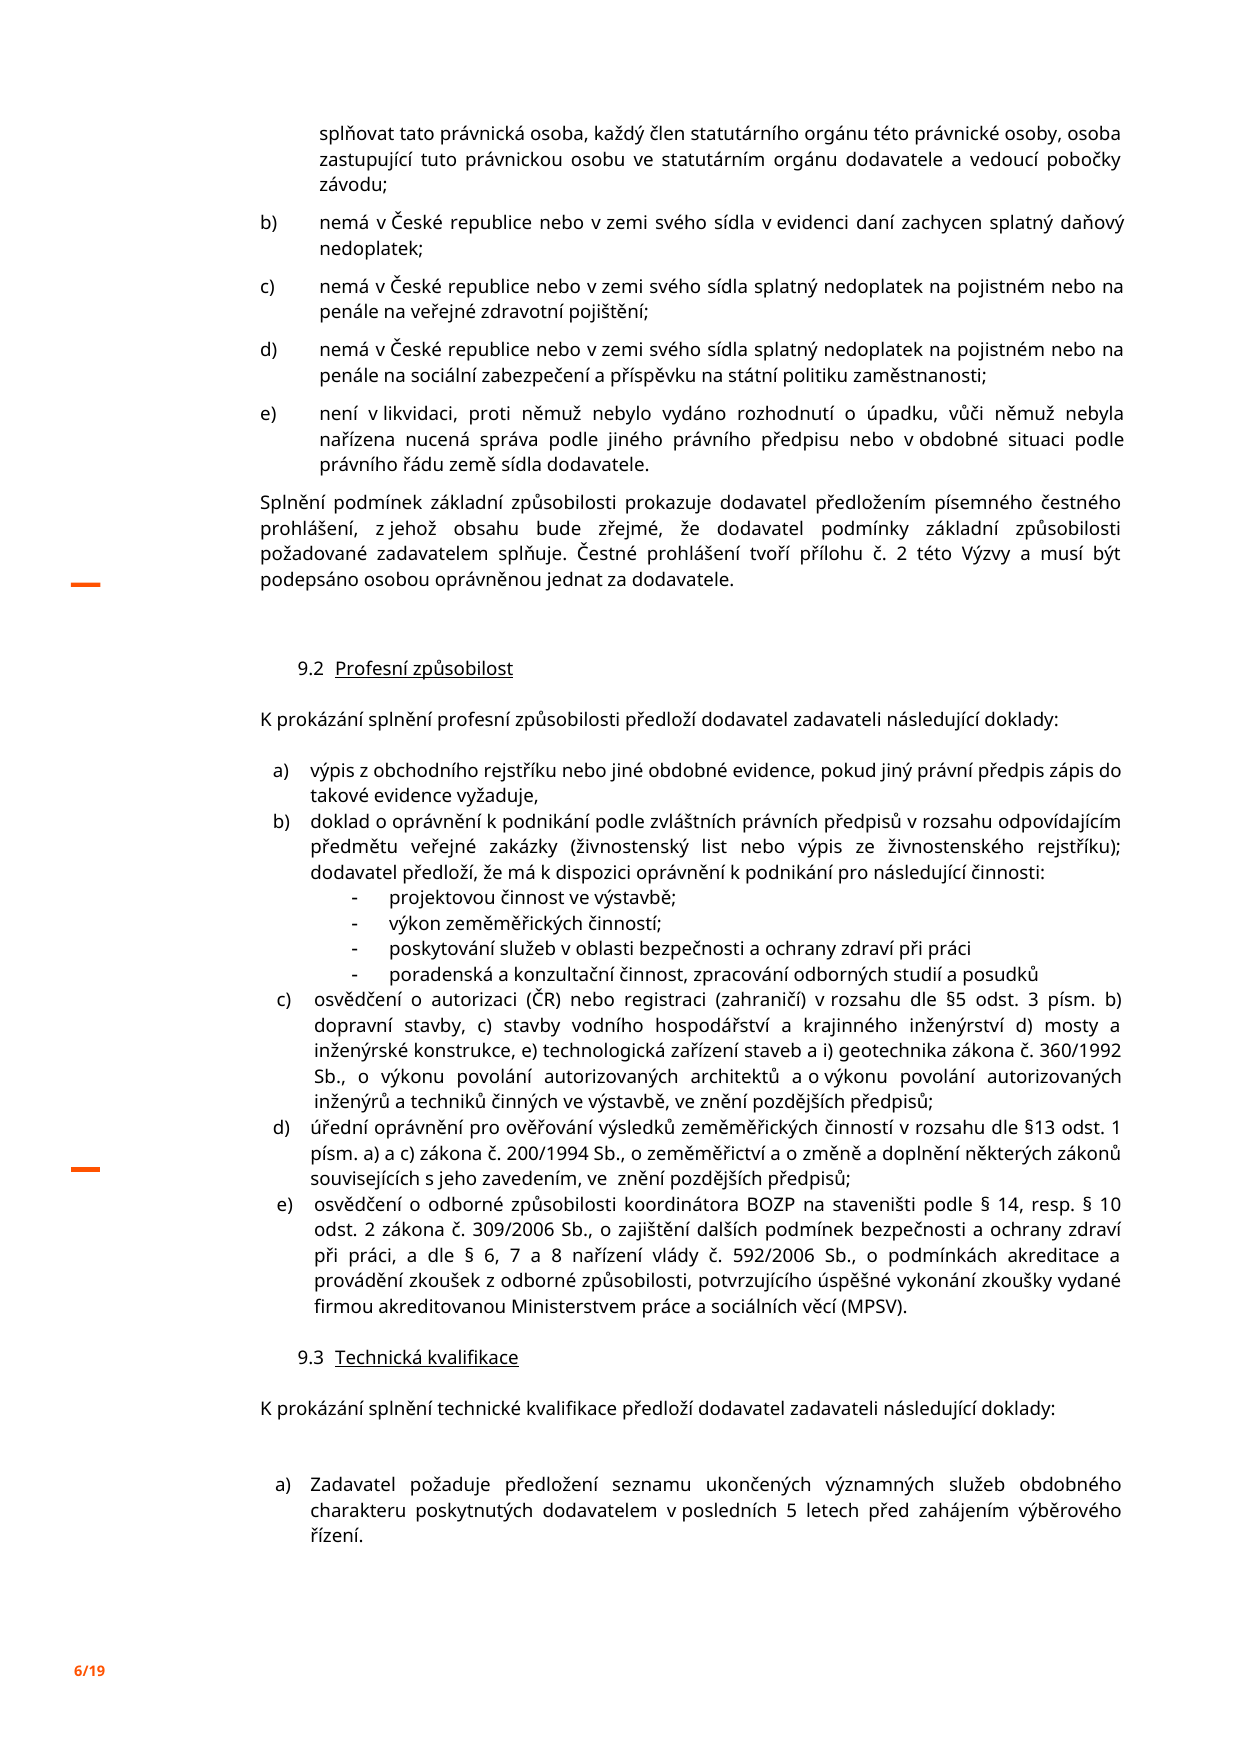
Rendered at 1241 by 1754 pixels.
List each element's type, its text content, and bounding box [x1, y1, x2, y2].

list Zadavatel požaduje předložení seznamu ukončených významných služeb obdobného charakteru poskytnutých dodavatelem v posledních 5 letech před zahájením výběrového řízení. [275, 1472, 1122, 1548]
text Splnění podmínek základní způsobilosti prokazuje dodavatel předložením písemného čestného prohlášení, z jehož obsahu bude zřejmé, že dodavatel podmínky základní způsobilosti požadované zadavatelem splňuje. Čestné prohlášení tvoří přílohu č. 2 této Výzvy a musí být podepsáno osobou oprávněnou jednat za dodavatele. [260, 489, 1122, 591]
text K prokázání splnění profesní způsobilosti předloží dodavatel zadavateli následující doklady: [260, 706, 1122, 732]
list projektovou činnost ve výstavbě; [351, 885, 1122, 910]
list doklad o oprávnění k podnikání podle zvláštních právních předpisů v rozsahu odpovídajícím předmětu veřejné zakázky (živnostenský list nebo výpis ze živnostenského rejstříku); dodavatel předloží, že má k dispozici oprávnění k podnikání pro následující činnosti: [273, 808, 1122, 885]
list osvědčení o odborné způsobilosti koordinátora BOZP na staveništi podle § 14, resp. § 10 odst. 2 zákona č. 309/2006 Sb., o zajištění dalších podmínek bezpečnosti a ochrany zdraví při práci, a dle § 6, 7 a 8 nařízení vlády č. 592/2006 Sb., o podmínkách akreditace a provádění zkoušek z odborné způsobilosti, potvrzujícího úspěšné vykonání zkoušky vydané firmou akreditovanou Ministerstvem práce a sociálních věcí (MPSV). [276, 1191, 1122, 1318]
text K prokázání splnění technické kvalifikace předloží dodavatel zadavateli následující doklady: [260, 1395, 1122, 1421]
list poradenská a konzultační činnost, zpracování odborných studií a posudků [351, 961, 1122, 987]
text c) nemá v České republice nebo v zemi svého sídla splatný nedoplatek na pojistném nebo na penále na veřejné zdravotní pojištění; [260, 273, 1124, 324]
text d) nemá v České republice nebo v zemi svého sídla splatný nedoplatek na pojistném nebo na penále na sociální zabezpečení a příspěvku na státní politiku zaměstnanosti; [260, 337, 1124, 388]
list výpis z obchodního rejstříku nebo jiné obdobné evidence, pokud jiný právní předpis zápis do takové evidence vyžaduje, [273, 757, 1122, 808]
list výkon zeměměřických činností; [351, 910, 1122, 936]
list poskytování služeb v oblasti bezpečnosti a ochrany zdraví při práci [351, 936, 1122, 961]
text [260, 121, 1122, 197]
list Technická kvalifikace [297, 1344, 1122, 1369]
list úřední oprávnění pro ověřování výsledků zeměměřických činností v rozsahu dle §13 odst. 1 písm. a) a c) zákona č. 200/1994 Sb., o zeměměřictví a o změně a doplnění některých zákonů souvisejících s jeho zavedením, ve znění pozdějších předpisů; [273, 1114, 1122, 1191]
text b) nemá v České republice nebo v zemi svého sídla v evidenci daní zachycen splatný daňový nedoplatek; [260, 210, 1124, 261]
text e) není v likvidaci, proti němuž nebylo vydáno rozhodnutí o úpadku, vůči němuž nebyla nařízena nucená správa podle jiného právního předpisu nebo v obdobné situaci podle právního řádu země sídla dodavatele. [260, 400, 1124, 477]
list Profesní způsobilost [297, 655, 1122, 681]
list osvědčení o autorizaci (ČR) nebo registraci (zahraničí) v rozsahu dle §5 odst. 3 písm. b) dopravní stavby, c) stavby vodního hospodářství a krajinného inženýrství d) mosty a inženýrské konstrukce, e) technologická zařízení staveb a i) geotechnika zákona č. 360/1992 Sb., o výkonu povolání autorizovaných architektů a o výkonu povolání autorizovaných inženýrů a techniků činných ve výstavbě, ve znění pozdějších předpisů; [276, 987, 1122, 1114]
